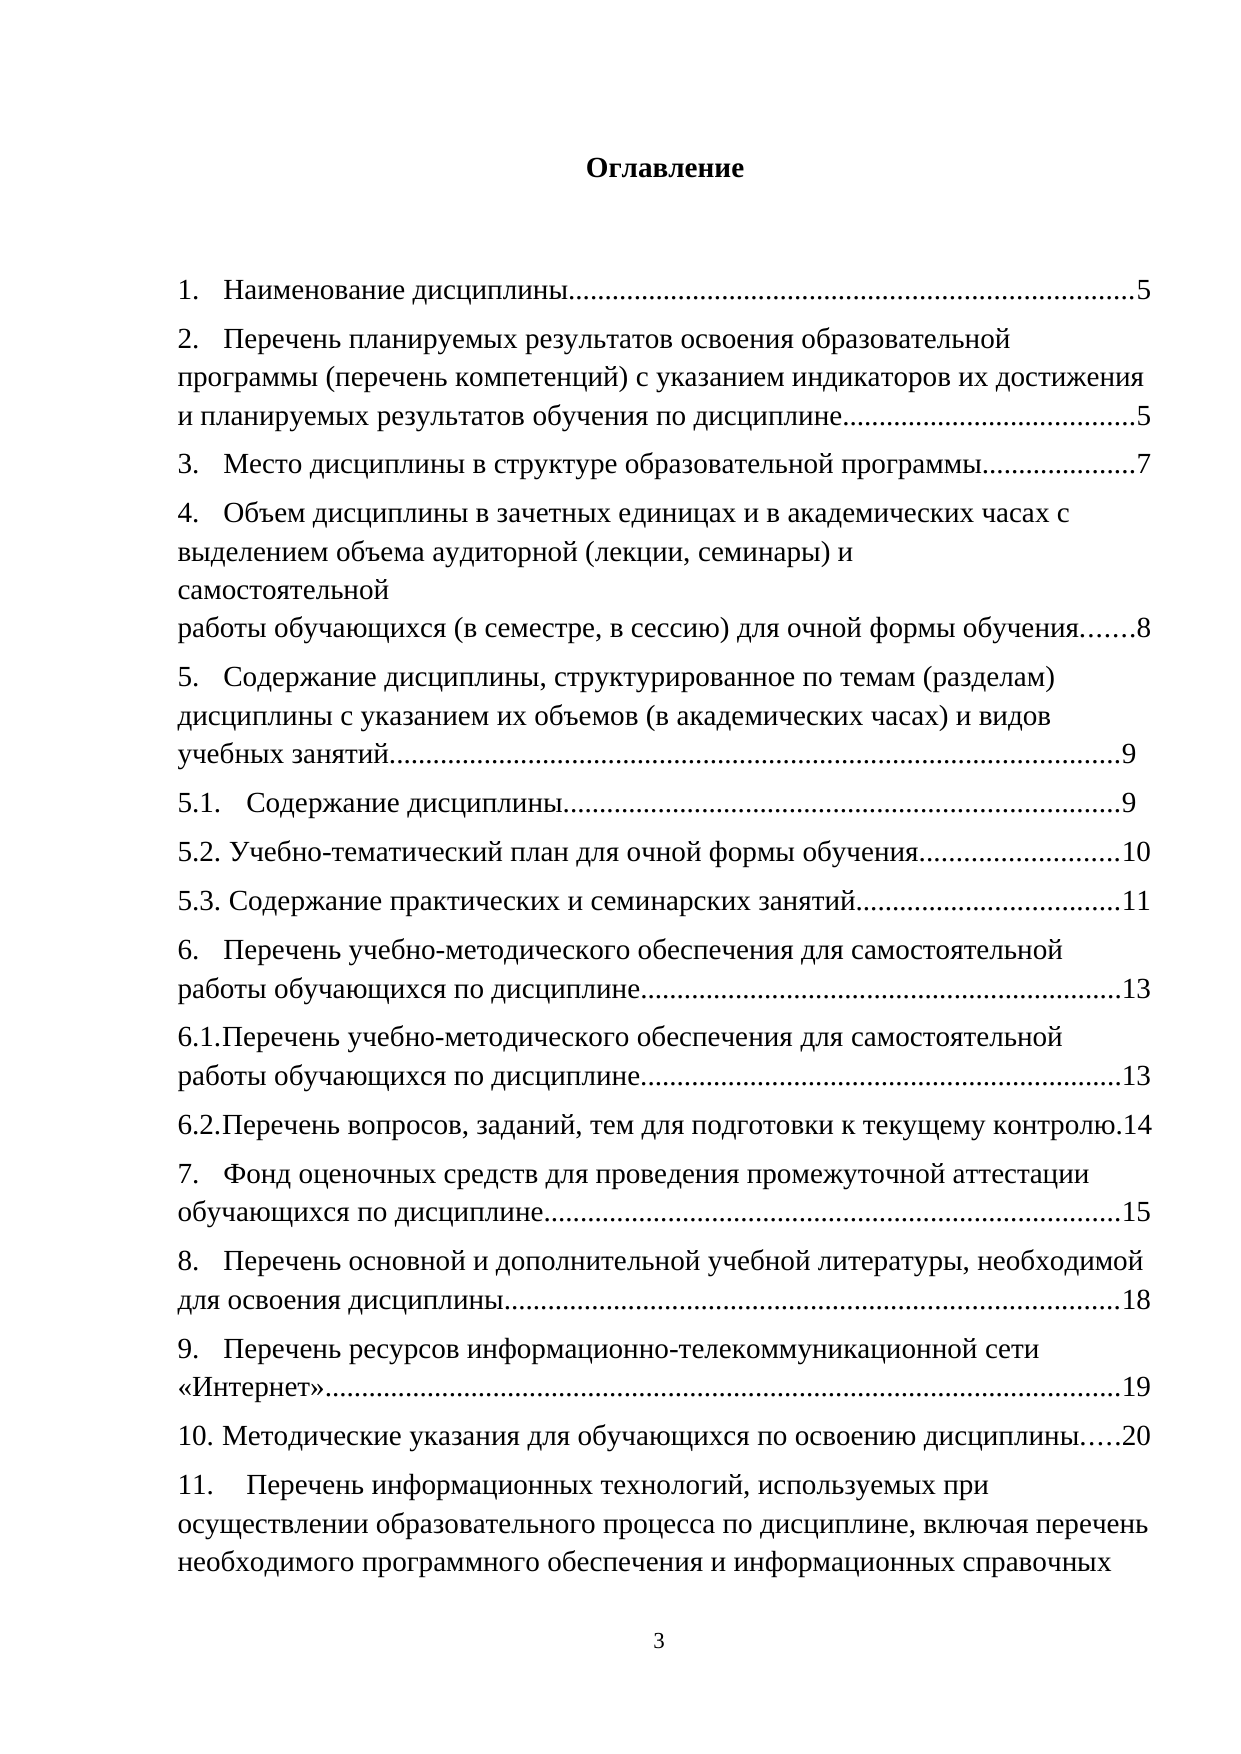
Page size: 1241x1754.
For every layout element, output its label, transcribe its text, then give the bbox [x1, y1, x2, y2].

subtitle Оглавление [176, 150, 1154, 183]
